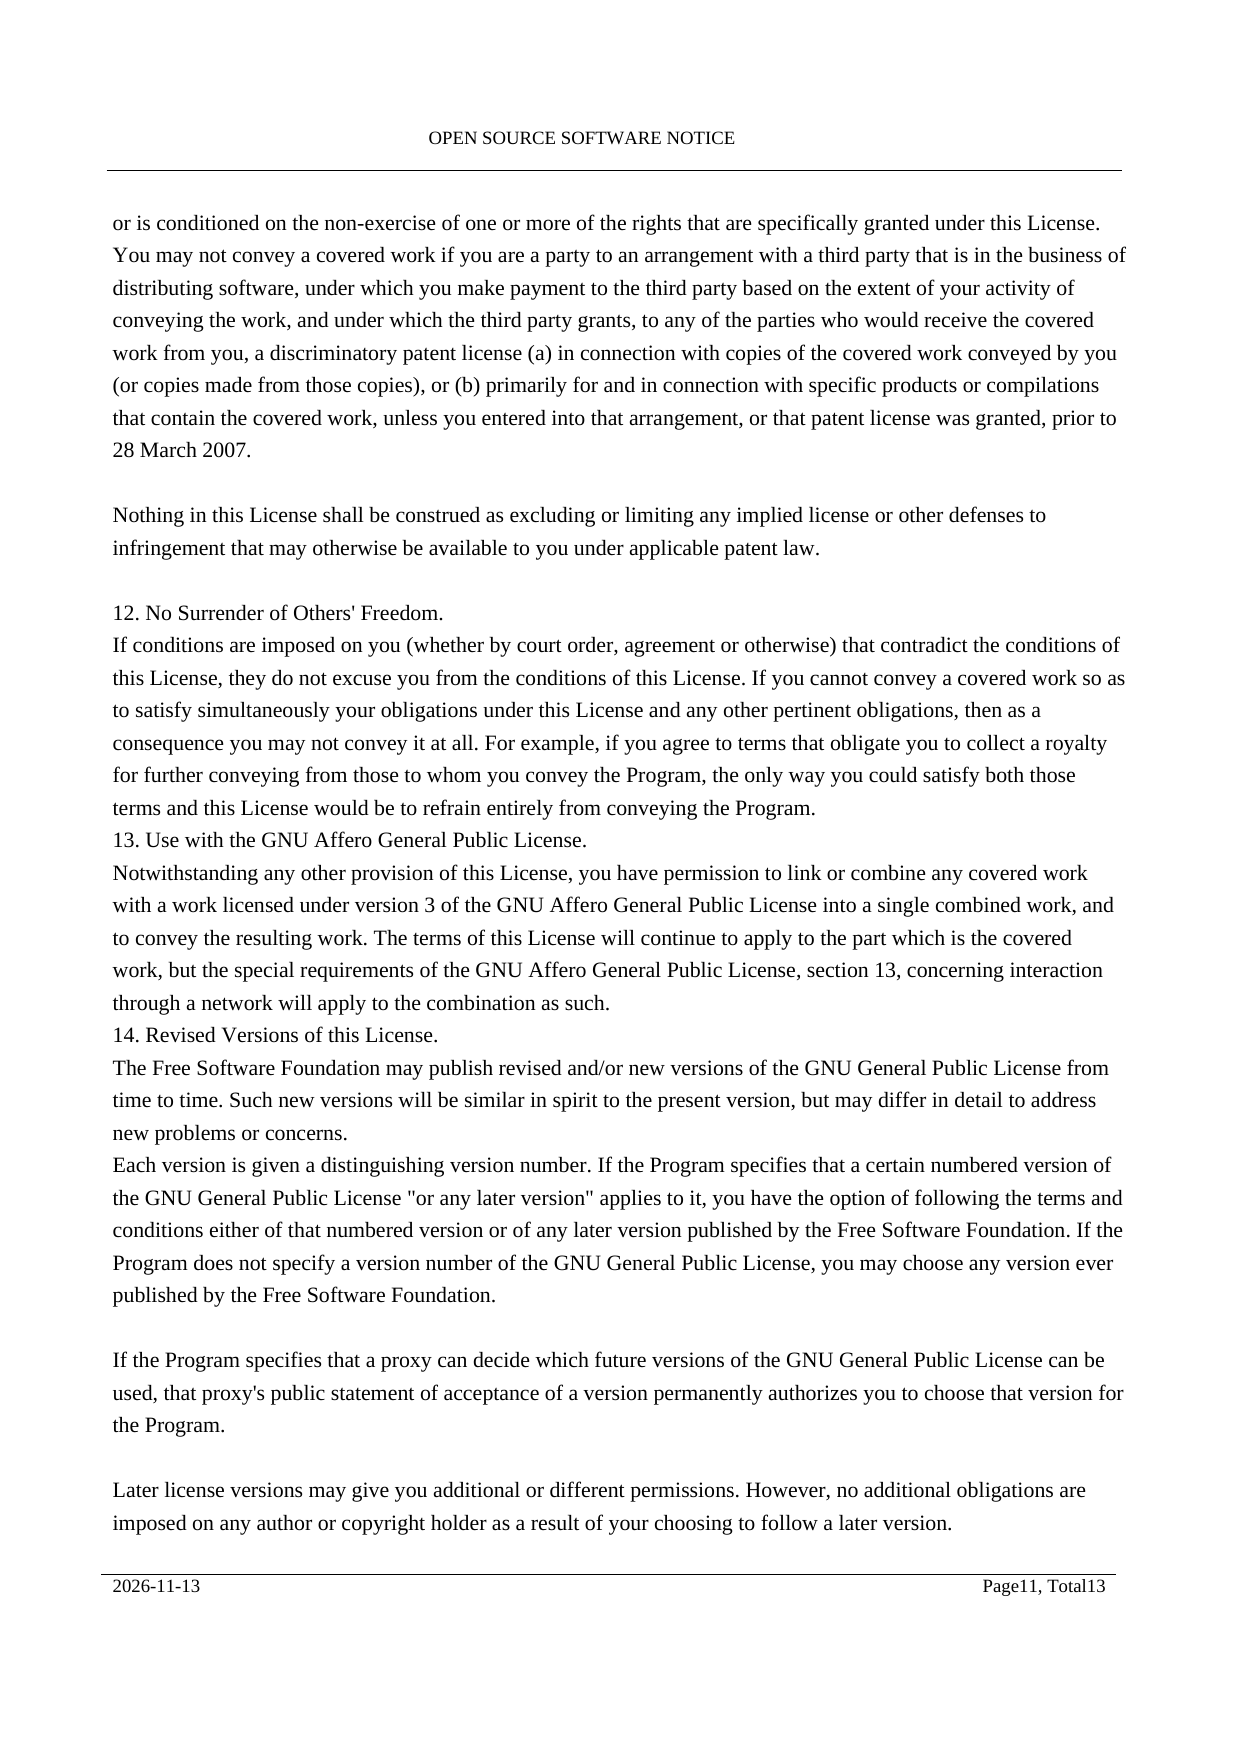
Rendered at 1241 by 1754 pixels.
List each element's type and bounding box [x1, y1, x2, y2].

text [112, 206, 1128, 1539]
